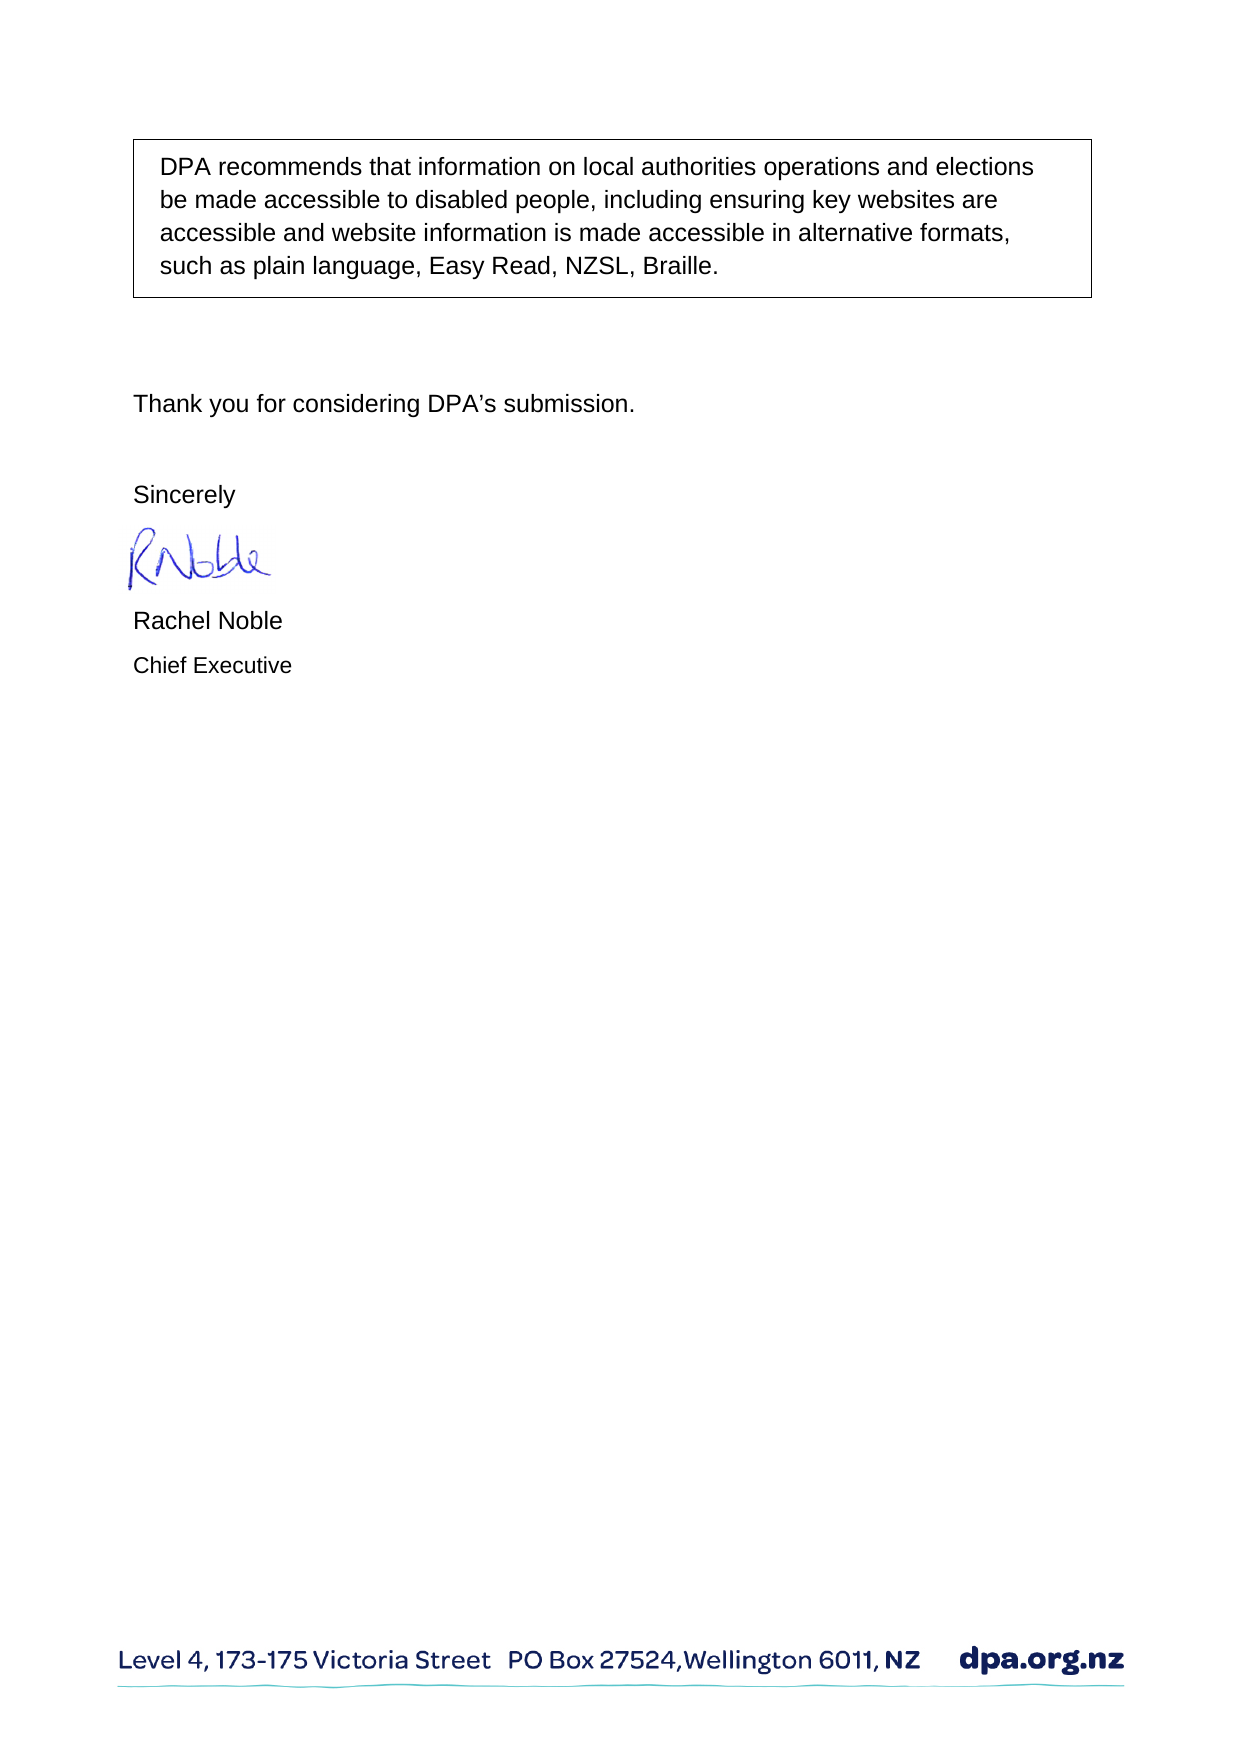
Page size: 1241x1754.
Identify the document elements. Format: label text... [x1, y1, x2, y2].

text Sincerely [133, 479, 1061, 508]
text Thank you for considering DPA’s submission. [133, 388, 1061, 417]
picture [0, 1605, 1241, 1754]
picture [118, 525, 276, 594]
text Chief Executive [133, 652, 1061, 678]
text Rachel Noble [133, 606, 1061, 635]
